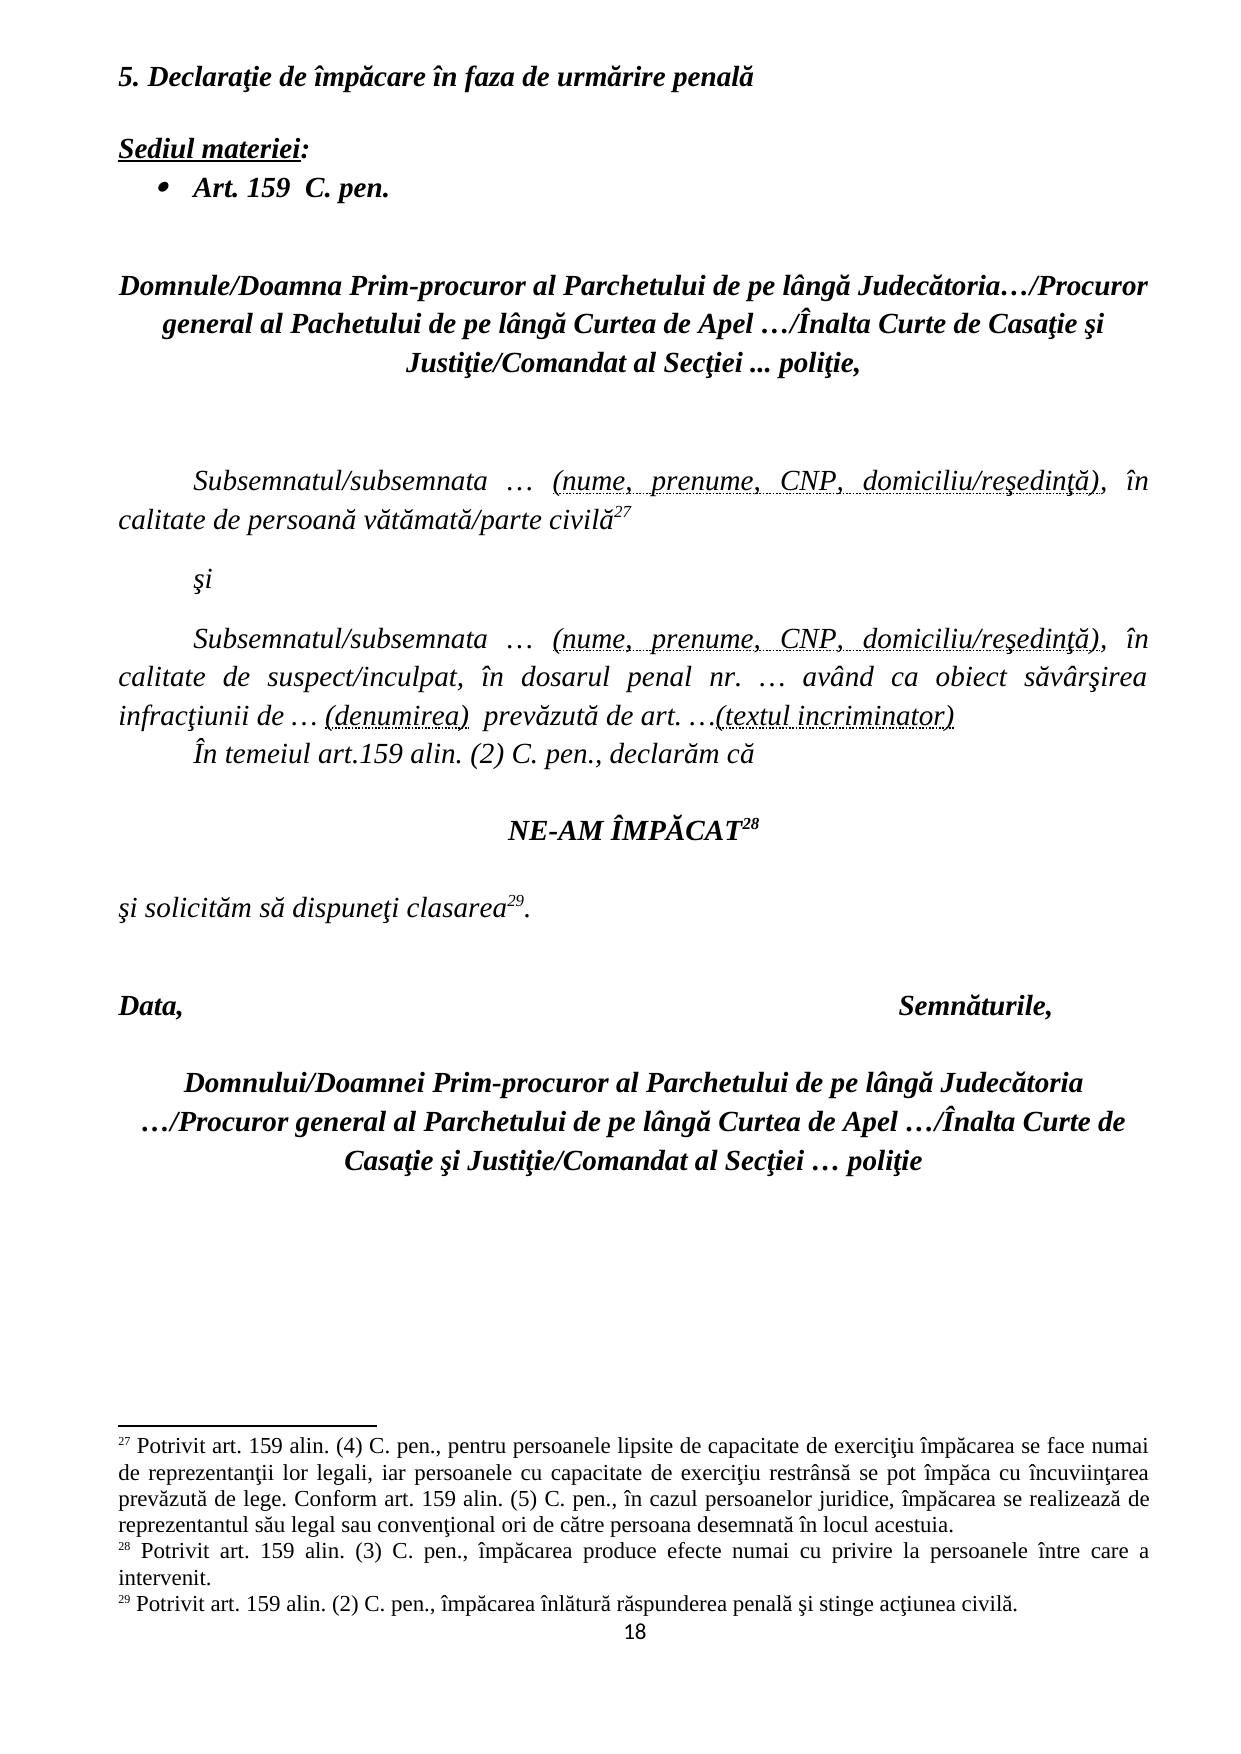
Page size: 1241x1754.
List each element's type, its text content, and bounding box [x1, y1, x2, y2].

list Art. 159 C. pen. [156, 170, 1152, 203]
text NE-AM ÎMPĂCAT [118, 813, 1152, 847]
text Sediul materiei: [118, 131, 1152, 165]
text şi [118, 561, 1152, 595]
text Subsemnatul/subsemnata … (nume, prenume, CNP, domiciliu/reşedinţă), în calitate de suspect/inculpat, în dosarul penal nr. … având ca obiect săvârşirea infracţiunii de … (denumirea) prevăzută de art. …(textul incriminator) [118, 621, 1152, 731]
text În temeiul art.159 alin. (2) C. pen., declarăm că [118, 736, 1152, 770]
text Subsemnatul/subsemnata … (nume, prenume, CNP, domiciliu/reşedinţă), în calitate de persoană vătămată/parte civilă [118, 463, 1152, 536]
text Domnule/Doamna Prim-procuror al Parchetului de pe lângă Judecătoria…/Procuror general al Pachetului de pe lângă Curtea de Apel …/Înalta Curte de Casaţie şi Justiţie/Comandat al Secţiei ... poliţie, [118, 268, 1152, 378]
subtitle 5. Declaraţie de împăcare în faza de urmărire penală [118, 59, 1152, 93]
text Domnului/Doamnei Prim-procuror al Parchetului de pe lângă Judecătoria …/Procuror general al Parchetului de pe lângă Curtea de Apel …/Înalta Curte de Casaţie şi Justiţie/Comandat al Secţiei … poliţie [118, 1066, 1152, 1176]
text şi solicităm să dispuneţi clasarea. [118, 891, 1152, 924]
text Data, Semnăturile, [118, 988, 1152, 1022]
